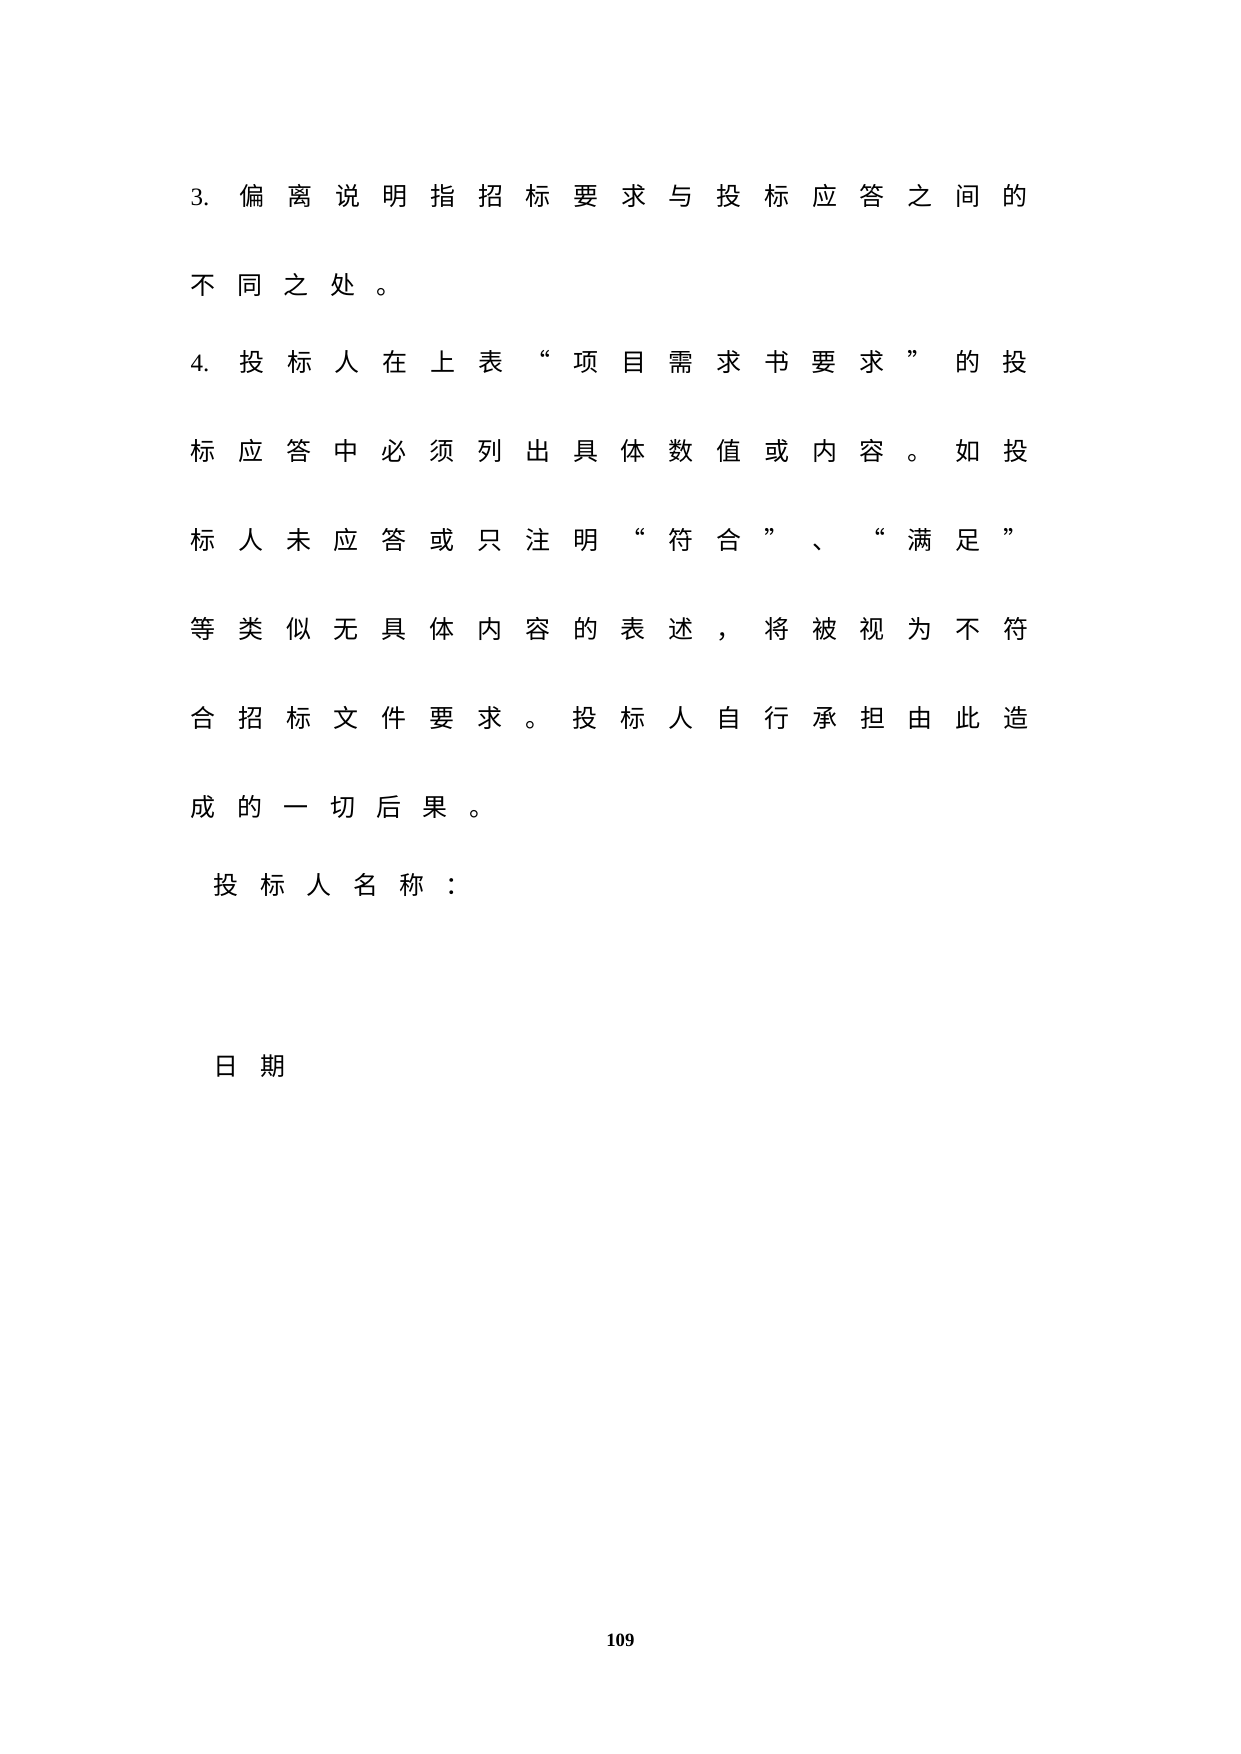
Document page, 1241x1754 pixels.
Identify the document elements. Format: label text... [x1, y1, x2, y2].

text 日期 [190, 975, 1041, 1094]
text 投标人名称： [190, 854, 1041, 913]
text 3. 偏离说明指招标要求与投标应答之间的不同之处。 [190, 164, 1050, 313]
text 4. 投标人在上表“项目需求书要求”的投标应答中必须列出具体数值或内容。如投标人未应答或只注明“符合”、“满足”等类似无具体内容的表述，将被视为不符合招标文件要求。投标人自行承担由此造成的一切后果。 [190, 331, 1050, 836]
